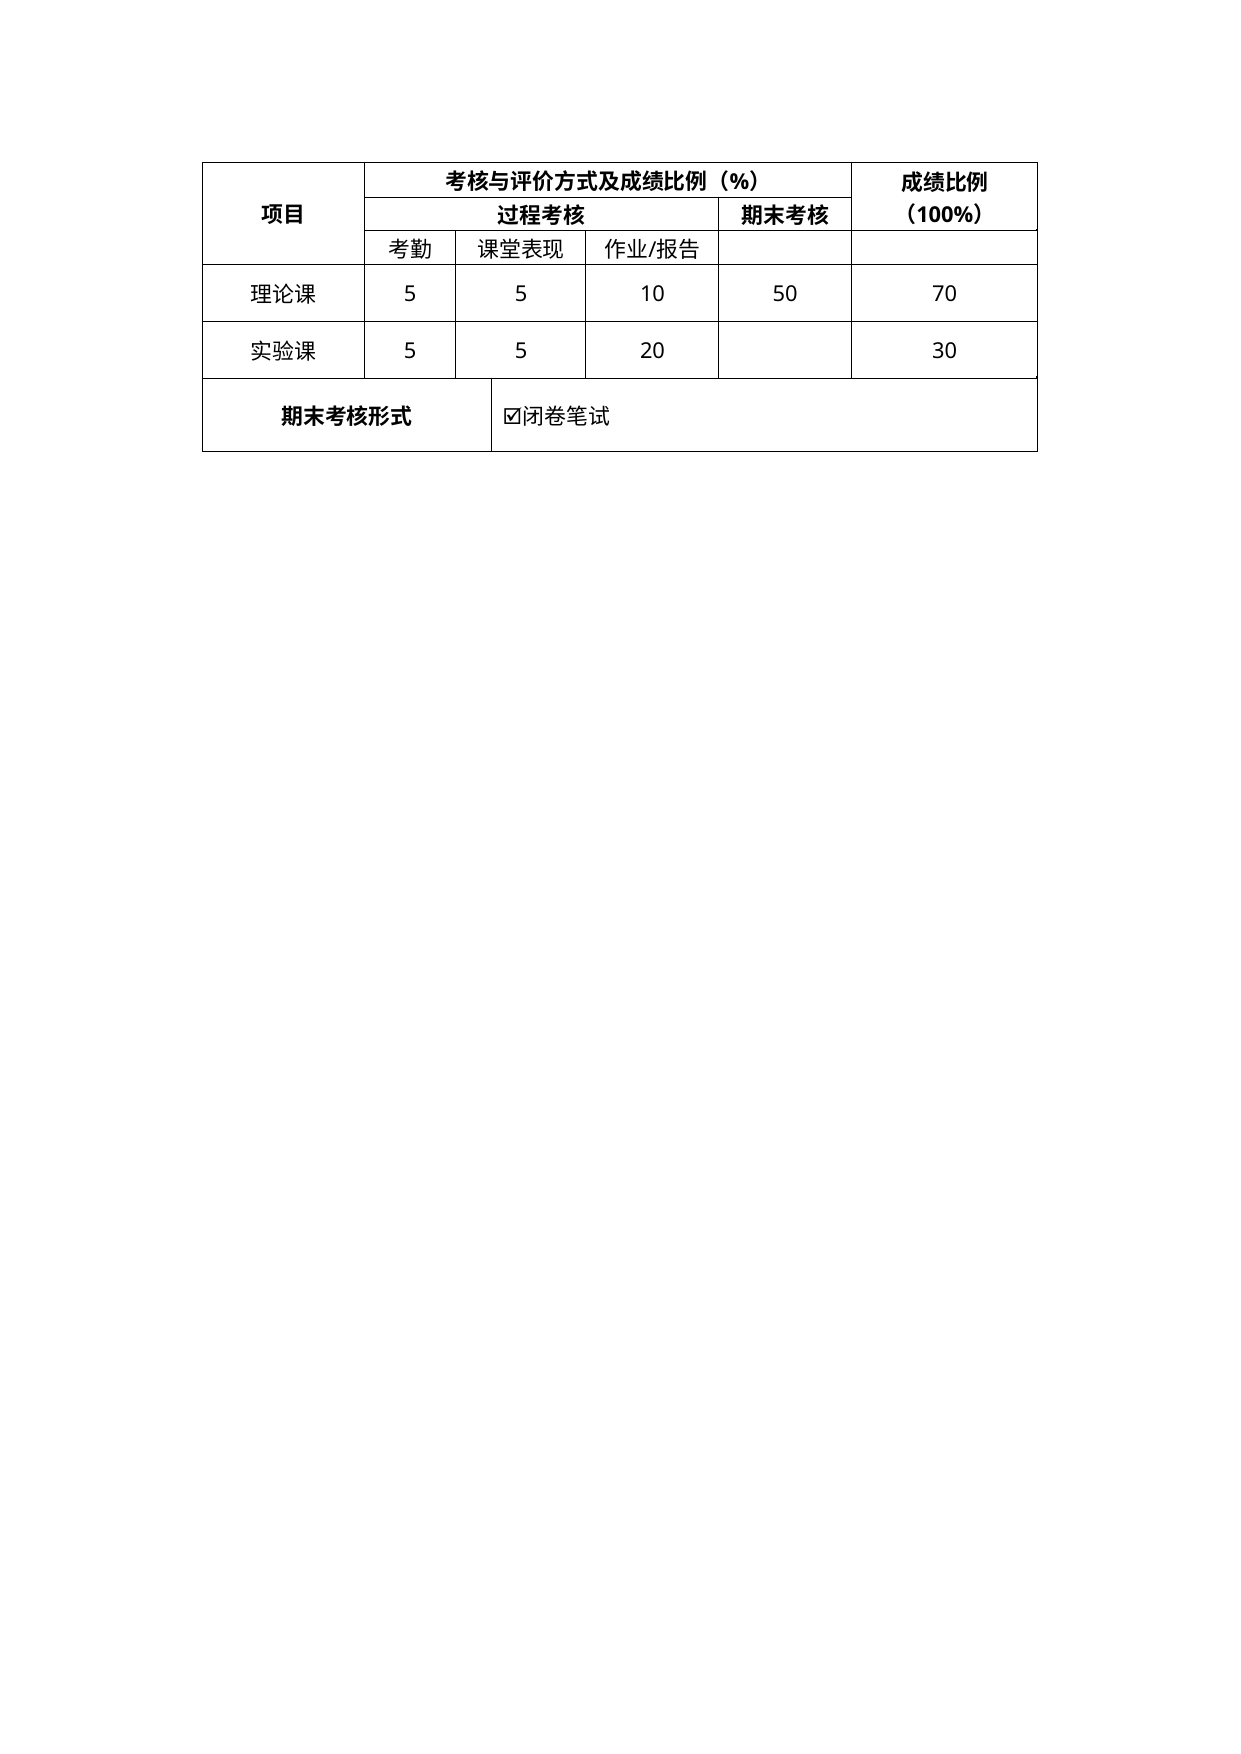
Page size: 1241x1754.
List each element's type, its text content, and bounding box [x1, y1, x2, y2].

table_cell 5 [456, 265, 585, 321]
table_cell [719, 322, 851, 377]
table_cell 课堂表现 [456, 231, 585, 264]
table_cell 5 [365, 265, 455, 321]
table_cell [719, 231, 851, 264]
table_cell 考勤 [365, 231, 455, 264]
table_cell 理论课 [203, 265, 364, 321]
table_cell [852, 231, 1037, 264]
table_cell 期末考核形式 [203, 379, 491, 451]
table_cell 10 [586, 265, 718, 321]
table_cell 过程考核 [365, 198, 718, 230]
table_header 成绩比例（100%） [852, 163, 1037, 230]
table_cell 闭卷笔试 [492, 379, 1037, 451]
table_cell 70 [852, 265, 1037, 321]
table_cell 5 [365, 322, 455, 377]
table_cell 实验课 [203, 322, 364, 377]
table_cell 期末考核 [719, 198, 851, 230]
table_header 考核与评价方式及成绩比例（%） [365, 163, 851, 197]
table_cell 5 [456, 322, 585, 377]
table_cell 作业/报告 [586, 231, 718, 264]
table_cell 30 [852, 322, 1037, 377]
table_cell 20 [586, 322, 718, 377]
table_header 项目 [203, 163, 364, 264]
table_cell 50 [719, 265, 851, 321]
